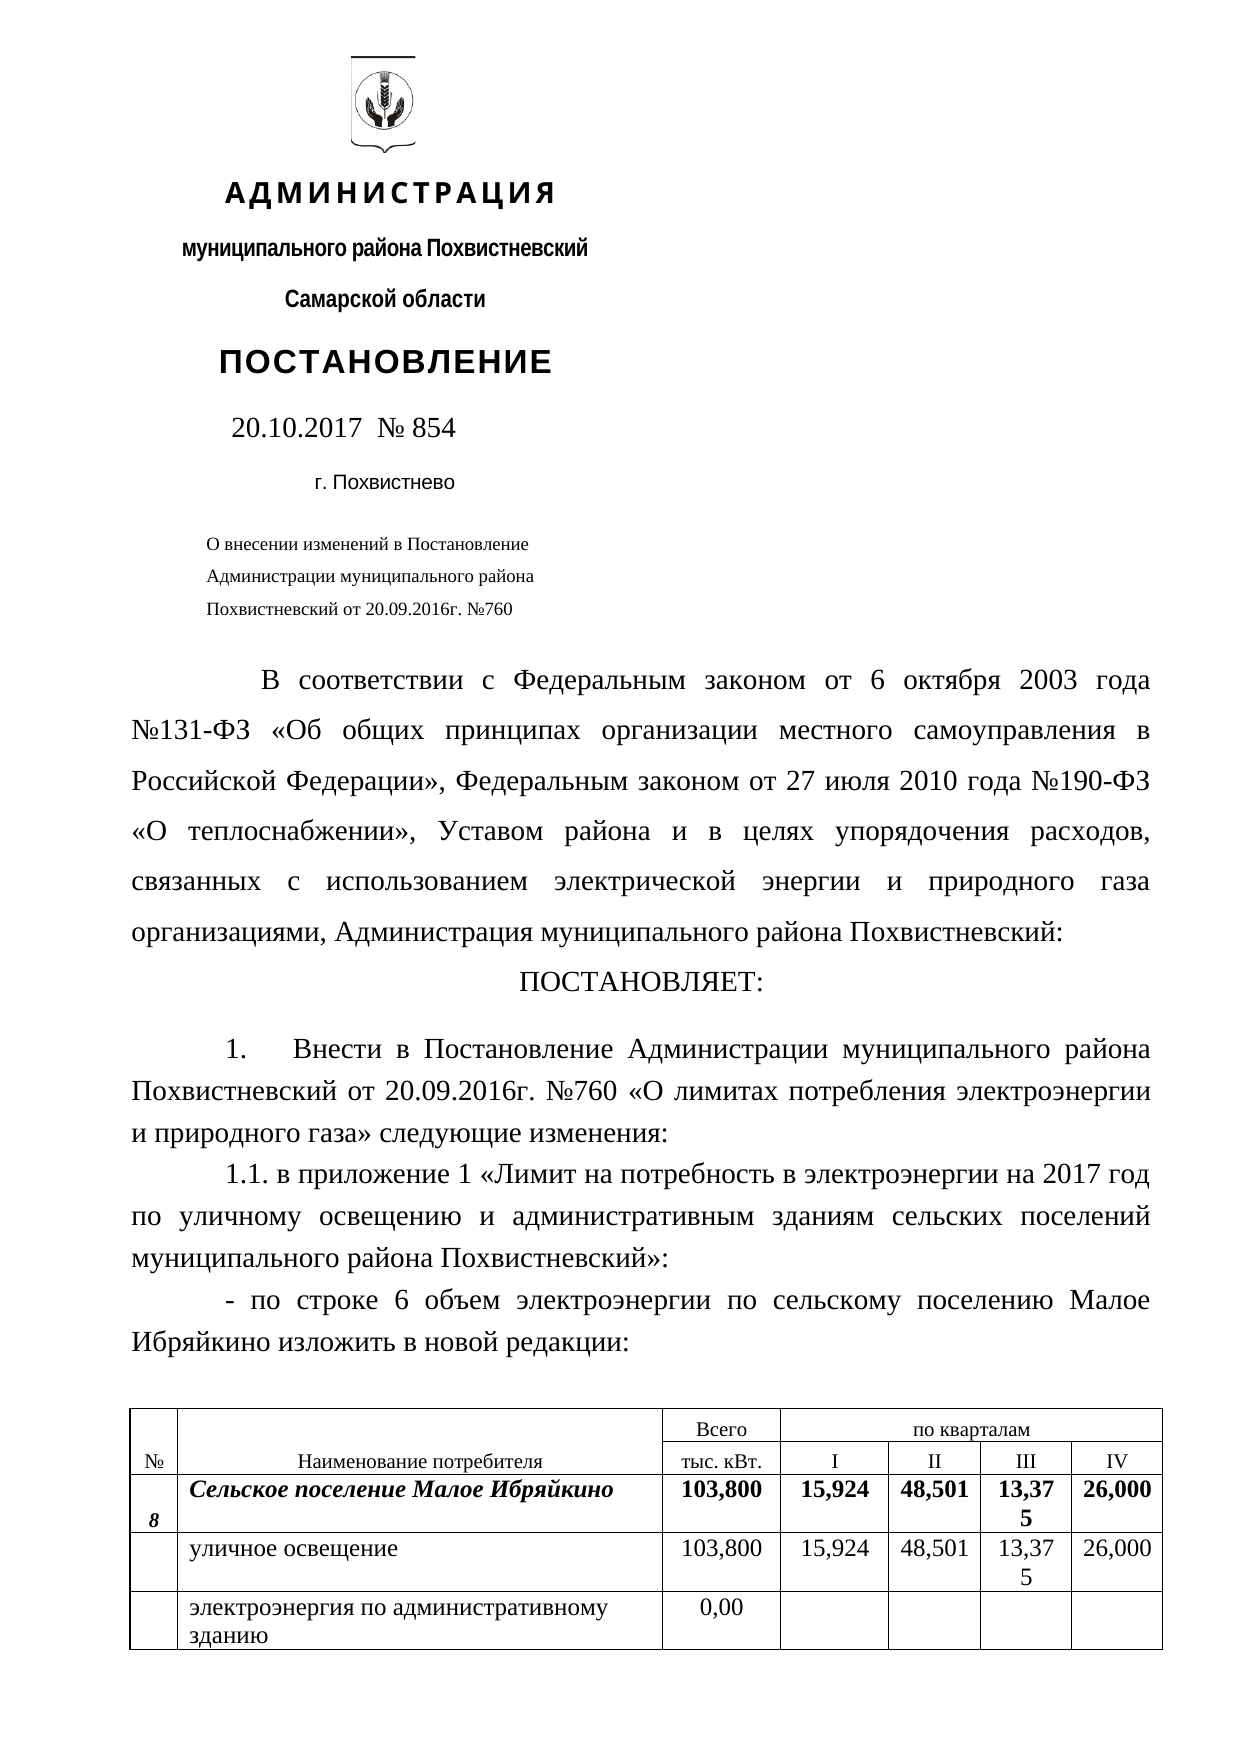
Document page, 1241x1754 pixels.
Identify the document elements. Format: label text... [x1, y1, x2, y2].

text ПОСТАНОВЛЯЕТ: [131, 964, 1152, 997]
table_header Наименование потребителя [178, 1409, 662, 1473]
table_cell III [981, 1442, 1071, 1473]
picture [349, 56, 415, 151]
text 1.1. в приложение 1 «Лимит на потребность в электроэнергии на 2017 год по уличному освещению и административным зданиям сельских поселений муниципального района Похвистневский»: [131, 1157, 1152, 1274]
table_cell 15,924 [781, 1533, 888, 1591]
table_header № [131, 1409, 177, 1473]
table_cell IV [1072, 1442, 1162, 1473]
table_cell [131, 1533, 177, 1591]
table_cell 15,924 [781, 1475, 888, 1532]
table_cell 0,00 [663, 1592, 780, 1649]
table_cell Сельское поселение Малое Ибряйкино [178, 1475, 662, 1532]
table_cell 13,375 [981, 1533, 1071, 1591]
text Администрации муниципального района [131, 565, 1152, 587]
table_cell тыс. кВт. [663, 1442, 780, 1473]
table_cell I [781, 1442, 888, 1473]
table_cell 48,501 [889, 1533, 980, 1591]
table_cell 26,000 [1072, 1533, 1162, 1591]
table_cell 13,375 [981, 1475, 1071, 1532]
table_cell [781, 1592, 888, 1649]
table_cell [889, 1592, 980, 1649]
table_cell [981, 1592, 1071, 1649]
list Внести в Постановление Администрации муниципального района Похвистневский от 20.09.2016г. №760 «О лимитах потребления электроэнергии и природного газа» следующие изменения: [131, 1031, 1152, 1148]
table_header по кварталам [781, 1409, 1162, 1441]
table_header АДМИНИСТРАЦИЯ муниципального района Похвистневский Самарской области ПОСТАНОВЛЕНИЕ 20.10.2017 № 854 г. Похвистнево [150, 53, 621, 533]
table_cell 103,800 [663, 1475, 780, 1532]
text Похвистневский от 20.09.2016г. №760 [131, 597, 1152, 619]
table_cell 48,501 [889, 1475, 980, 1532]
table_cell [1072, 1592, 1162, 1649]
text - по строке 6 объем электроэнергии по сельскому поселению Малое Ибряйкино изложить в новой редакции: [131, 1282, 1152, 1358]
table_header Всего [663, 1409, 780, 1441]
text В соответствии с Федеральным законом от 6 октября 2003 года №131-ФЗ «Об общих принципах организации местного самоуправления в Российской Федерации», Федеральным законом от 27 июля 2010 года №190-ФЗ «О теплоснабжении», Уставом района и в целях упорядочения расходов, связанных с использованием электрической энергии и природного газа организациями, Администрация муниципального района Похвистневский: [131, 662, 1152, 947]
table_cell 103,800 [663, 1533, 780, 1591]
table_cell 8 [131, 1475, 177, 1532]
text О внесении изменений в Постановление [131, 533, 1152, 554]
table_cell 26,000 [1072, 1475, 1162, 1532]
table_cell II [889, 1442, 980, 1473]
table_cell электроэнергия по административному зданию [178, 1592, 662, 1649]
table_cell уличное освещение [178, 1533, 662, 1591]
table_cell [131, 1592, 177, 1649]
